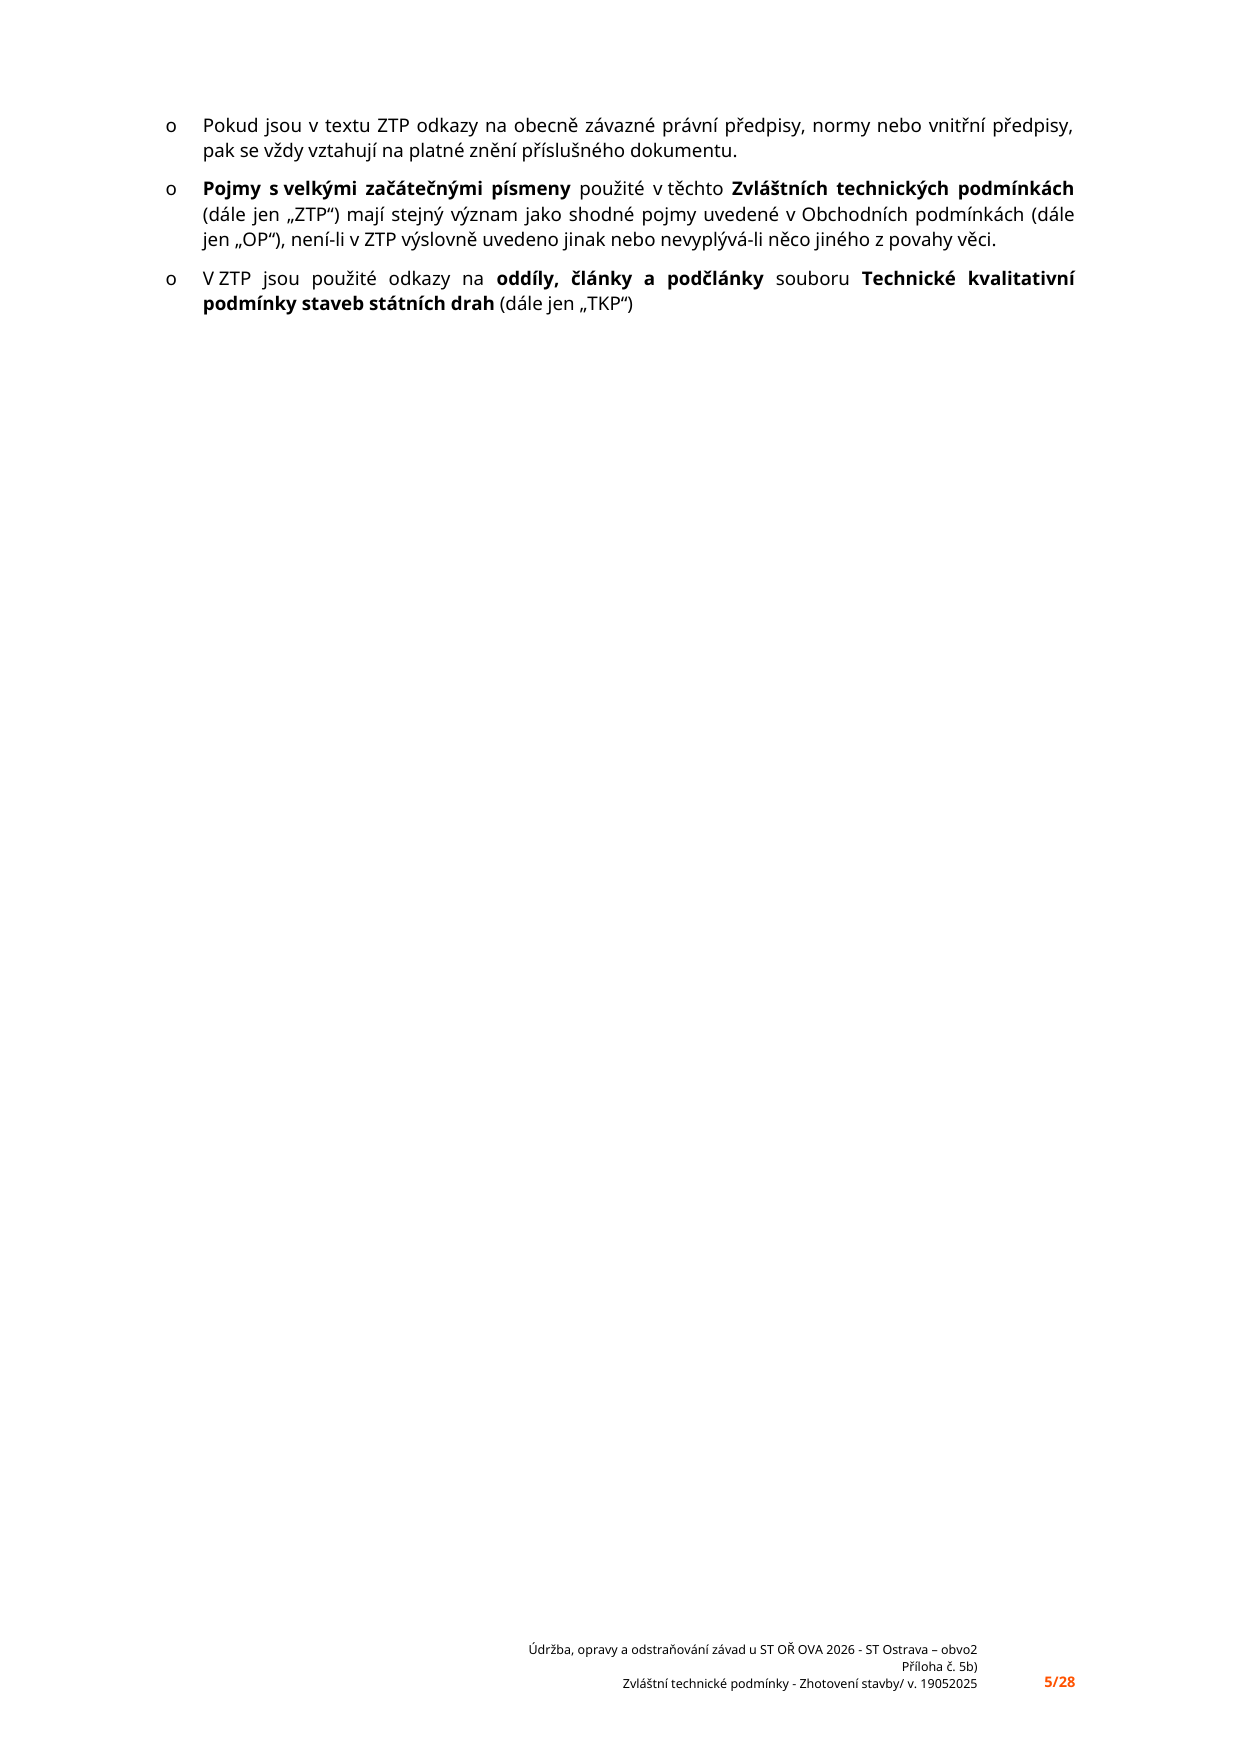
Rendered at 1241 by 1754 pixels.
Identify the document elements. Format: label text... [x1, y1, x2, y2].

list Pojmy s velkými začátečnými písmeny použité v těchto Zvláštních technických podmínkách (dále jen „ZTP“) mají stejný význam jako shodné pojmy uvedené v Obchodních podmínkách (dále jen „OP“), není-li v ZTP výslovně uvedeno jinak nebo nevyplývá-li něco jiného z povahy věci. [165, 176, 1075, 252]
list V ZTP jsou použité odkazy na oddíly, články a podčlánky souboru Technické kvalitativní podmínky staveb státních drah (dále jen „TKP“) [165, 265, 1075, 316]
list Pokud jsou v textu ZTP odkazy na obecně závazné právní předpisy, normy nebo vnitřní předpisy, pak se vždy vztahují na platné znění příslušného dokumentu. [165, 112, 1075, 163]
